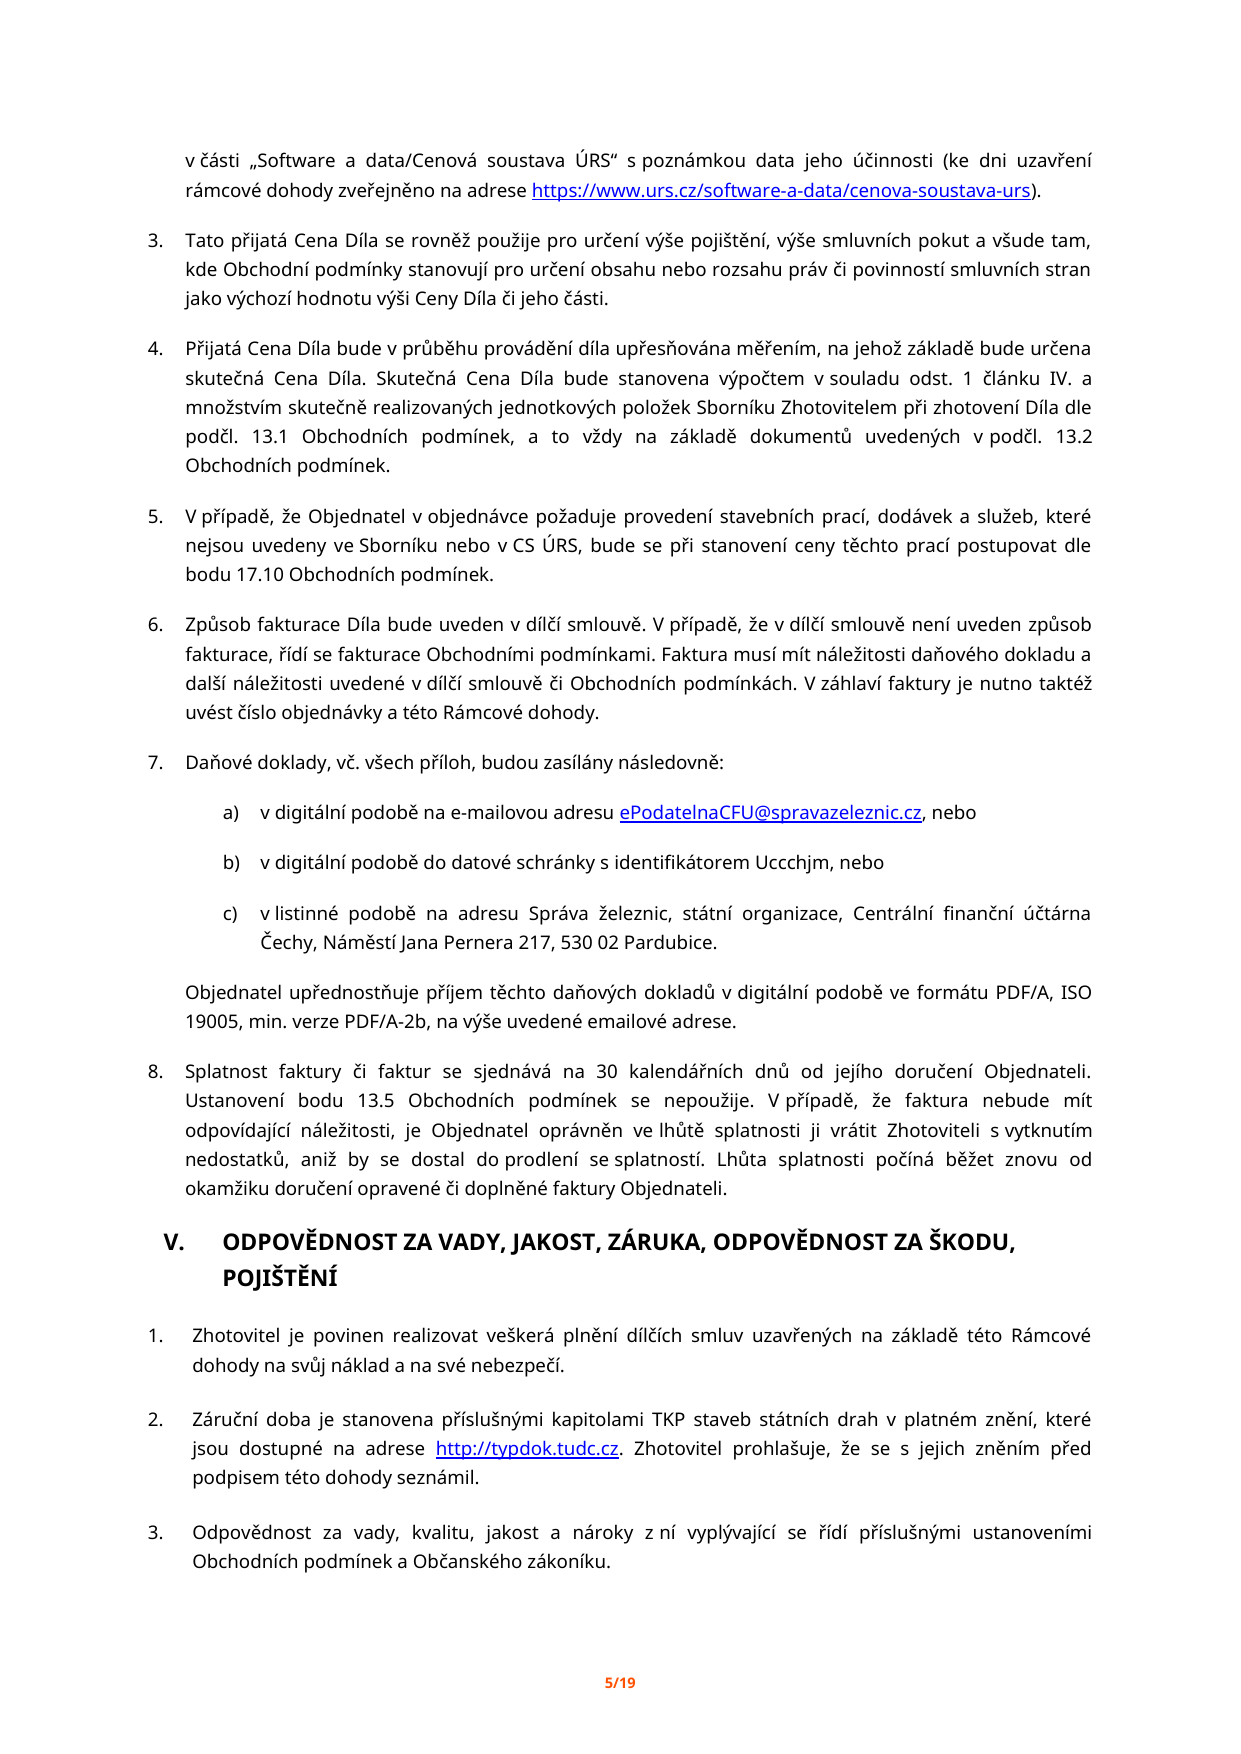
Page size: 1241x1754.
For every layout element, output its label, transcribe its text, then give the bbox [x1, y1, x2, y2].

list Odpovědnost za vady, kvalitu, jakost a nároky z ní vyplývající se řídí příslušnými ustanoveními Obchodních podmínek a Občanského zákoníku. [148, 1519, 1093, 1574]
list v listinné podobě na adresu Správa železnic, státní organizace, Centrální finanční účtárna Čechy, Náměstí Jana Pernera 217, 530 02 Pardubice. [223, 900, 1093, 954]
list v digitální podobě na e-mailovou adresu ePodatelnaCFU@spravazeleznic.cz, nebo [223, 799, 1093, 825]
text Objednatel upřednostňuje příjem těchto daňových dokladů v digitální podobě ve formátu PDF/A, ISO 19005, min. verze PDF/A-2b, na výše uvedené emailové adrese. [185, 979, 1093, 1034]
list Daňové doklady, vč. všech příloh, budou zasílány následovně: [148, 749, 1093, 775]
list Tato přijatá Cena Díla se rovněž použije pro určení výše pojištění, výše smluvních pokut a všude tam, kde Obchodní podmínky stanovují pro určení obsahu nebo rozsahu práv či povinností smluvních stran jako výchozí hodnotu výši Ceny Díla či jeho části. [148, 227, 1093, 311]
list Přijatá Cena Díla bude v průběhu provádění díla upřesňována měřením, na jehož základě bude určena skutečná Cena Díla. Skutečná Cena Díla bude stanovena výpočtem v souladu odst. 1 článku IV. a množstvím skutečně realizovaných jednotkových položek Sborníku Zhotovitelem při zhotovení Díla dle podčl. 13.1 Obchodních podmínek, a to vždy na základě dokumentů uvedených v podčl. 13.2 Obchodních podmínek. [148, 336, 1093, 478]
list v digitální podobě do datové schránky s identifikátorem Uccchjm, nebo [223, 850, 1093, 875]
list Způsob fakturace Díla bude uveden v dílčí smlouvě. V případě, že v dílčí smlouvě není uveden způsob fakturace, řídí se fakturace Obchodními podmínkami. Faktura musí mít náležitosti daňového dokladu a další náležitosti uvedené v dílčí smlouvě či Obchodních podmínkách. V záhlaví faktury je nutno taktéž uvést číslo objednávky a této Rámcové dohody. [148, 612, 1093, 725]
list Záruční doba je stanovena příslušnými kapitolami TKP staveb státních drah v platném znění, které jsou dostupné na adrese http://typdok.tudc.cz. Zhotovitel prohlašuje, že se s jejich zněním před podpisem této dohody seznámil. [148, 1406, 1093, 1490]
list ODPOVĚDNOST ZA VADY, JAKOST, ZÁRUKA, ODPOVĚDNOST ZA ŠKODU, POJIŠTĚNÍ [185, 1226, 1093, 1293]
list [185, 148, 1093, 202]
list V případě, že Objednatel v objednávce požaduje provedení stavebních prací, dodávek a služeb, které nejsou uvedeny ve Sborníku nebo v CS ÚRS, bude se při stanovení ceny těchto prací postupovat dle bodu 17.10 Obchodních podmínek. [148, 503, 1093, 587]
list Splatnost faktury či faktur se sjednává na 30 kalendářních dnů od jejího doručení Objednateli. Ustanovení bodu 13.5 Obchodních podmínek se nepoužije. V případě, že faktura nebude mít odpovídající náležitosti, je Objednatel oprávněn ve lhůtě splatnosti ji vrátit Zhotoviteli s vytknutím nedostatků, aniž by se dostal do prodlení se splatností. Lhůta splatnosti počíná běžet znovu od okamžiku doručení opravené či doplněné faktury Objednateli. [148, 1058, 1093, 1201]
list Zhotovitel je povinen realizovat veškerá plnění dílčích smluv uzavřených na základě této Rámcové dohody na svůj náklad a na své nebezpečí. [148, 1323, 1093, 1377]
